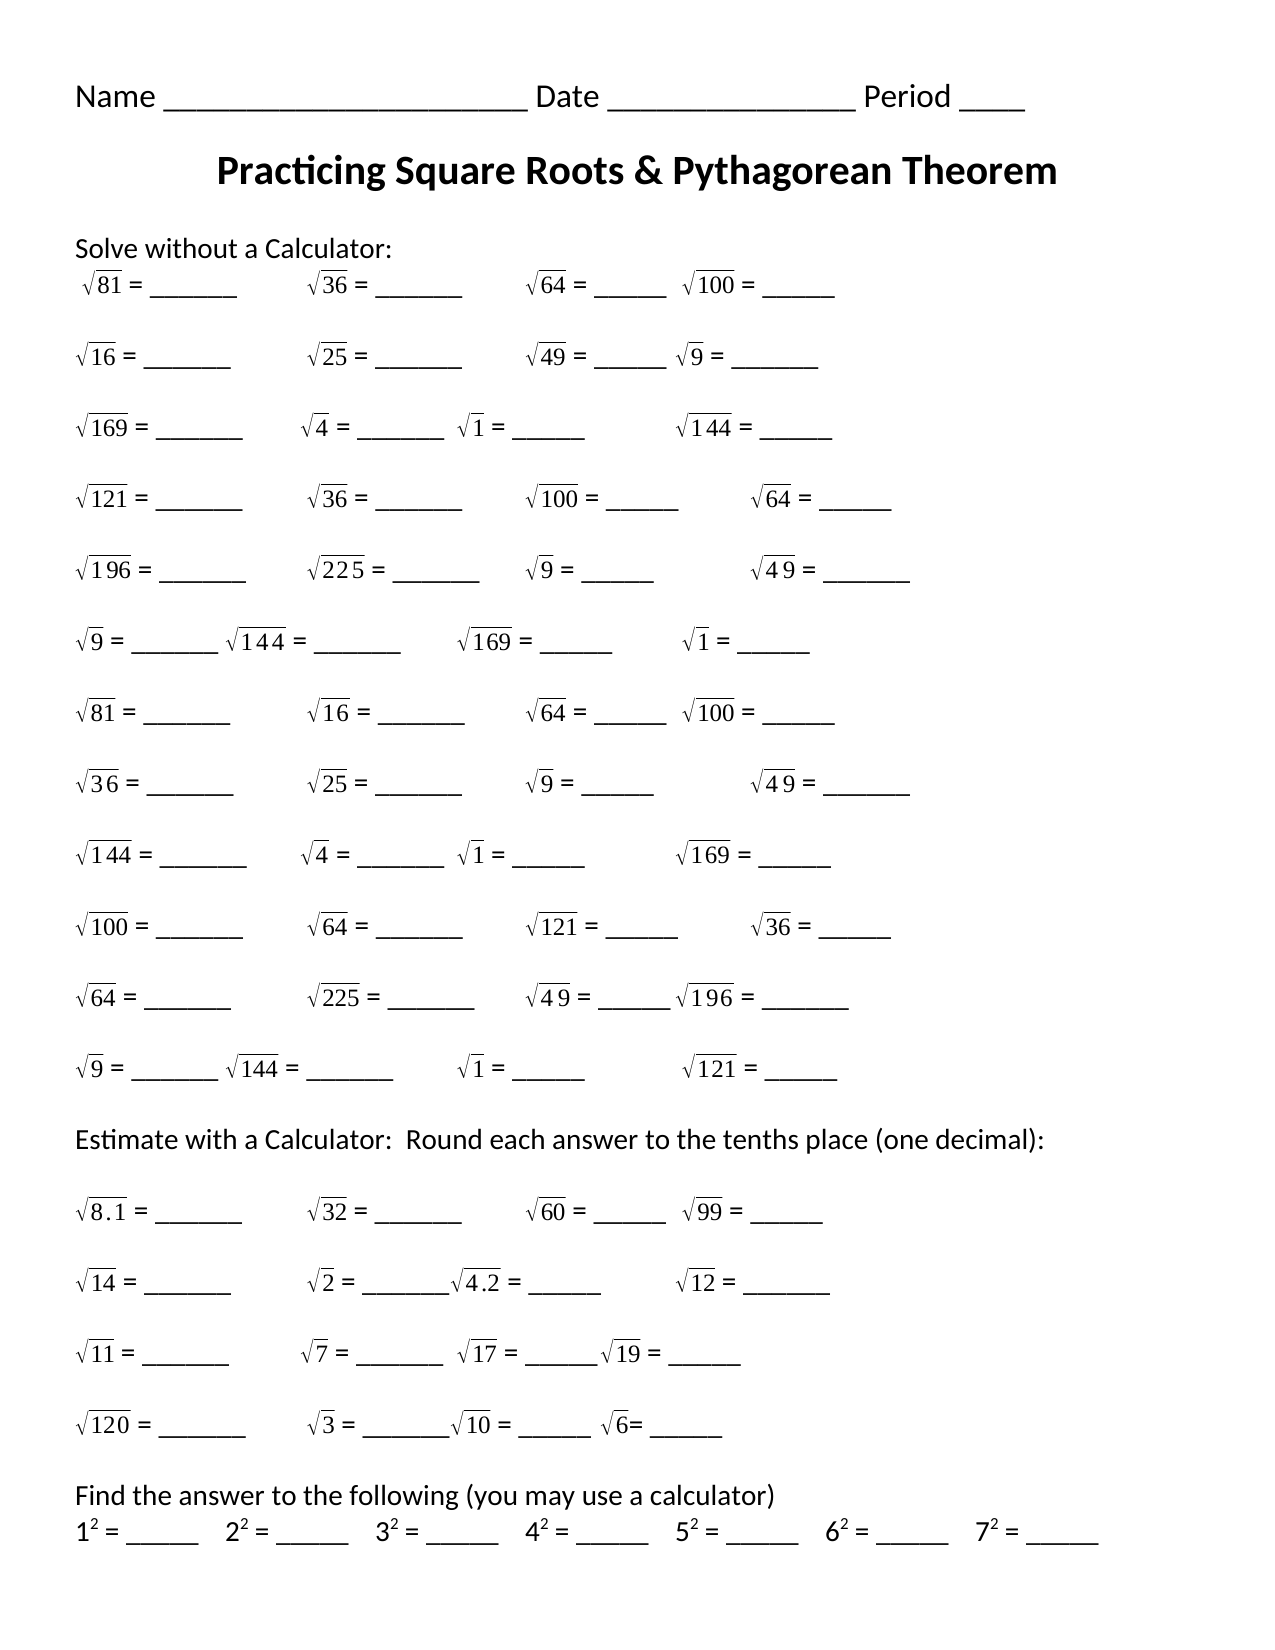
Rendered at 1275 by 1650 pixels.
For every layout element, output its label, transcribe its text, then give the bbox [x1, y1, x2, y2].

text = ______ = ______ = _____ = _____ [75, 1192, 1200, 1228]
text = ______ = ______ = _____ = _____ [75, 1049, 1200, 1085]
text = ______ = ______ = _____ = ______ [75, 1263, 1200, 1299]
text Practicing Square Roots & Pythagorean Theorem [75, 144, 1200, 194]
text Find the answer to the following (you may use a calculator) [75, 1477, 1200, 1513]
text = ______ = ______ = _____ = _____ [75, 1334, 1200, 1370]
text = ______ = ______ = _____ = ______ [75, 337, 1200, 373]
text Estimate with a Calculator: Round each answer to the tenths place (one decimal): [75, 1121, 1200, 1156]
text = ______ = ______ = _____ = ______ [75, 764, 1200, 800]
text = ______ = ______ = _____ = _____ [75, 266, 1200, 301]
text 12 = _____ 22 = _____ 32 = _____ 42 = _____ 52 = _____ 62 = _____ 72 = _____ [75, 1513, 1200, 1548]
text = ______ = ______ = _____ = _____ [75, 836, 1200, 871]
text = ______ = ______ = _____ = _____ [75, 408, 1200, 444]
text = ______ = ______ = _____ = _____ [75, 907, 1200, 943]
text = ______ = ______ = _____ = _____ [75, 1406, 1200, 1441]
text = ______ = ______ = _____ = _____ [75, 479, 1200, 515]
text = ______ = ______ = _____ = _____ [75, 693, 1200, 729]
text = ______ = ______ = _____ = ______ [75, 978, 1200, 1014]
text = ______ = ______ = _____ = ______ [75, 551, 1200, 586]
text Solve without a Calculator: [75, 230, 1200, 266]
text = ______ = ______ = _____ = _____ [75, 622, 1200, 658]
